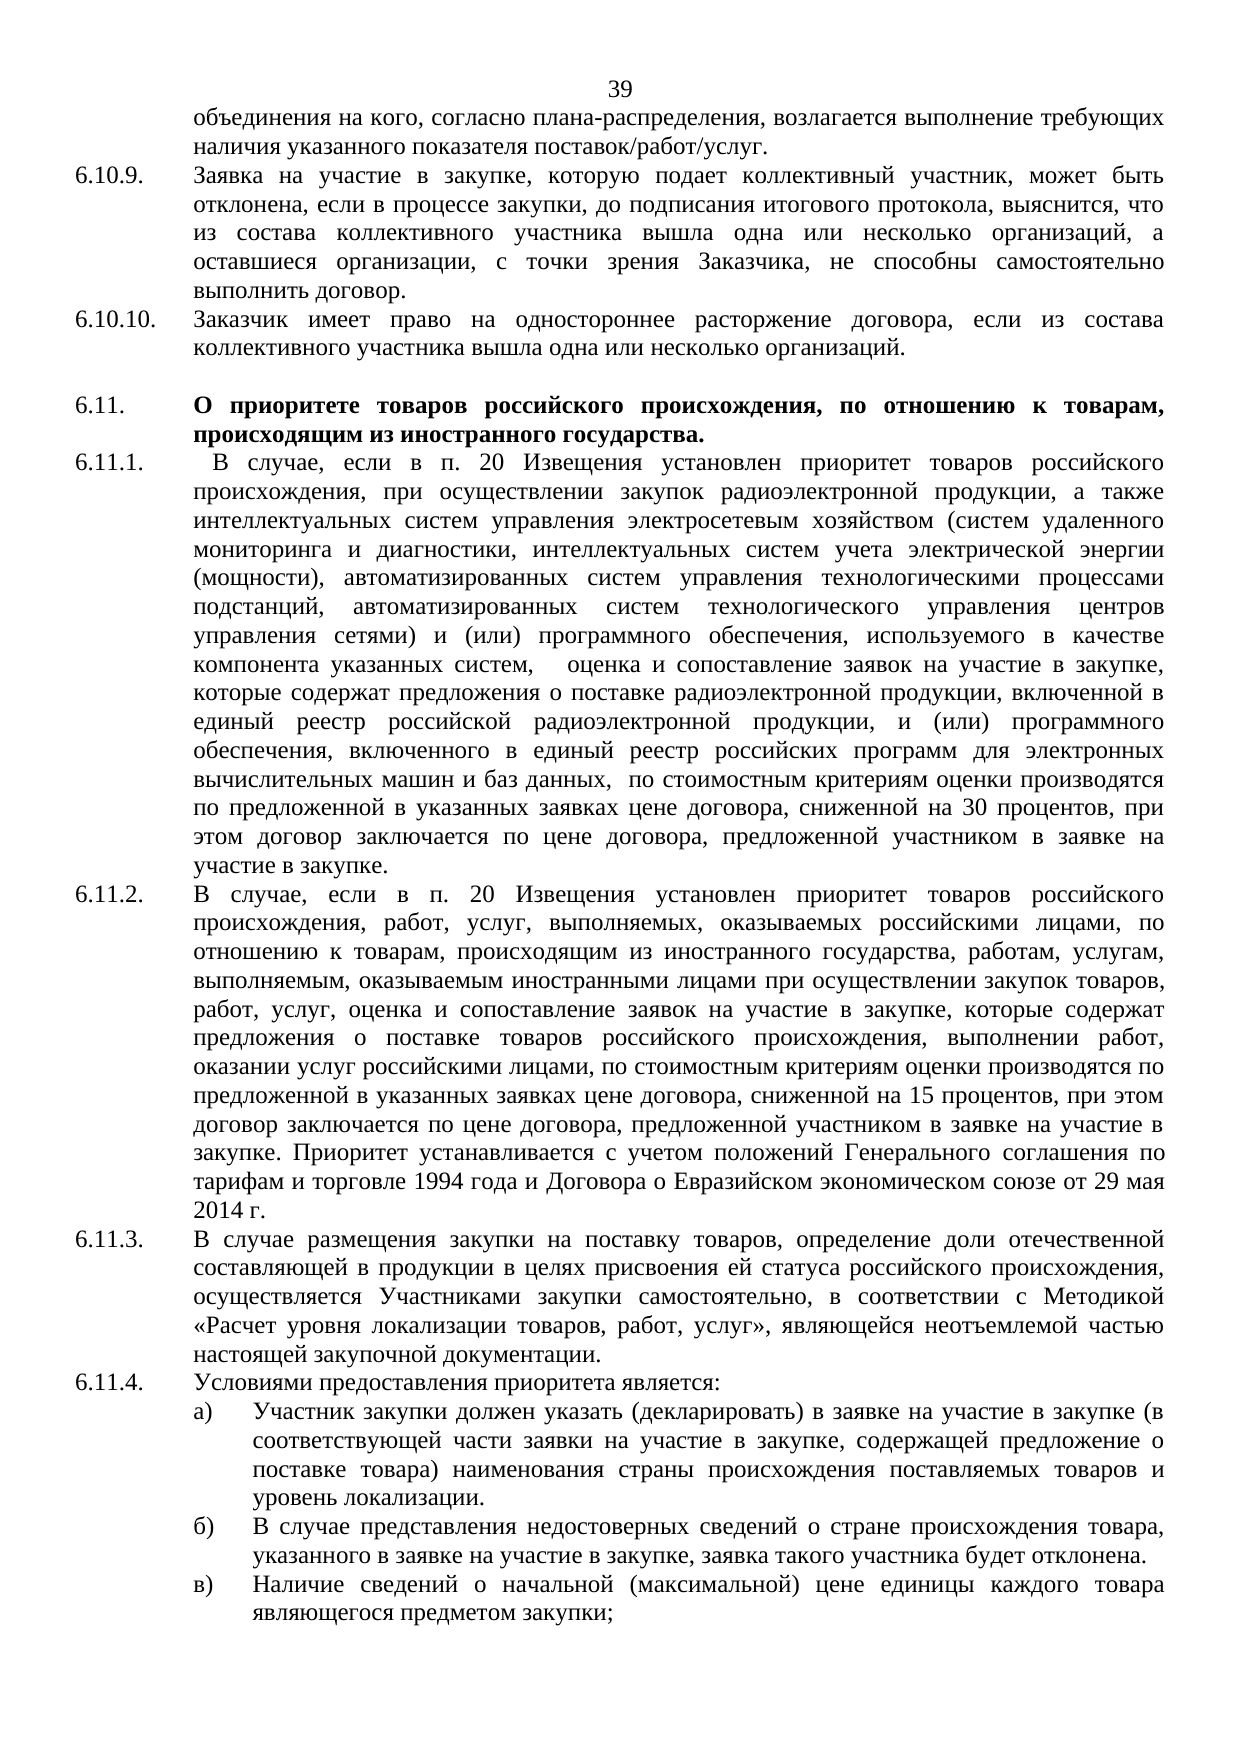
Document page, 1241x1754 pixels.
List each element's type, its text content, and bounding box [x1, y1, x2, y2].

list Участник закупки должен указать (декларировать) в заявке на участие в закупке (в соответствующей части заявки на участие в закупке, содержащей предложение о поставке товара) наименования страны происхождения поставляемых товаров и уровень локализации. [193, 1396, 1165, 1511]
list Условиями предоставления приоритета является: [75, 1367, 1165, 1396]
list В случае представления недостоверных сведений о стране происхождения товара, указанного в заявке на участие в закупке, заявка такого участника будет отклонена. [193, 1511, 1165, 1569]
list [75, 102, 1165, 160]
list Заявка на участие в закупке, которую подает коллективный участник, может быть отклонена, если в процессе закупки, до подписания итогового протокола, выяснится, что из состава коллективного участника вышла одна или несколько организаций, а оставшиеся организации, с точки зрения Заказчика, не способны самостоятельно выполнить договор. [75, 160, 1165, 304]
list О приоритете товаров российского происхождения, по отношению к товарам, происходящим из иностранного государства. [75, 390, 1165, 447]
list В случае, если в п. 20 Извещения установлен приоритет товаров российского происхождения, работ, услуг, выполняемых, оказываемых российскими лицами, по отношению к товарам, происходящим из иностранного государства, работам, услугам, выполняемым, оказываемым иностранными лицами при осуществлении закупок товаров, работ, услуг, оценка и сопоставление заявок на участие в закупке, которые содержат предложения о поставке товаров российского происхождения, выполнении работ, оказании услуг российскими лицами, по стоимостным критериям оценки производятся по предложенной в указанных заявках цене договора, сниженной на 15 процентов, при этом договор заключается по цене договора, предложенной участником в заявке на участие в закупке. Приоритет устанавливается с учетом положений Генерального соглашения по тарифам и торговле 1994 года и Договора о Евразийском экономическом союзе от 29 мая 2014 г. [75, 879, 1165, 1224]
list В случае, если в п. 20 Извещения установлен приоритет товаров российского происхождения, при осуществлении закупок радиоэлектронной продукции, а также интеллектуальных систем управления электросетевым хозяйством (систем удаленного мониторинга и диагностики, интеллектуальных систем учета электрической энергии (мощности), автоматизированных систем управления технологическими процессами подстанций, автоматизированных систем технологического управления центров управления сетями) и (или) программного обеспечения, используемого в качестве компонента указанных систем, оценка и сопоставление заявок на участие в закупке, которые содержат предложения о поставке радиоэлектронной продукции, включенной в единый реестр российской радиоэлектронной продукции, и (или) программного обеспечения, включенного в единый реестр российских программ для электронных вычислительных машин и баз данных, по стоимостным критериям оценки производятся по предложенной в указанных заявках цене договора, сниженной на 30 процентов, при этом договор заключается по цене договора, предложенной участником в заявке на участие в закупке. [75, 447, 1165, 879]
list Заказчик имеет право на одностороннее расторжение договора, если из состава коллективного участника вышла одна или несколько организаций. [75, 304, 1165, 361]
list Наличие сведений о начальной (максимальной) цене единицы каждого товара являющегося предметом закупки; [193, 1569, 1165, 1626]
list В случае размещения закупки на поставку товаров, определение доли отечественной составляющей в продукции в целях присвоения ей статуса российского происхождения, осуществляется Участниками закупки самостоятельно, в соответствии с Методикой «Расчет уровня локализации товаров, работ, услуг», являющейся неотъемлемой частью настоящей закупочной документации. [75, 1224, 1165, 1367]
